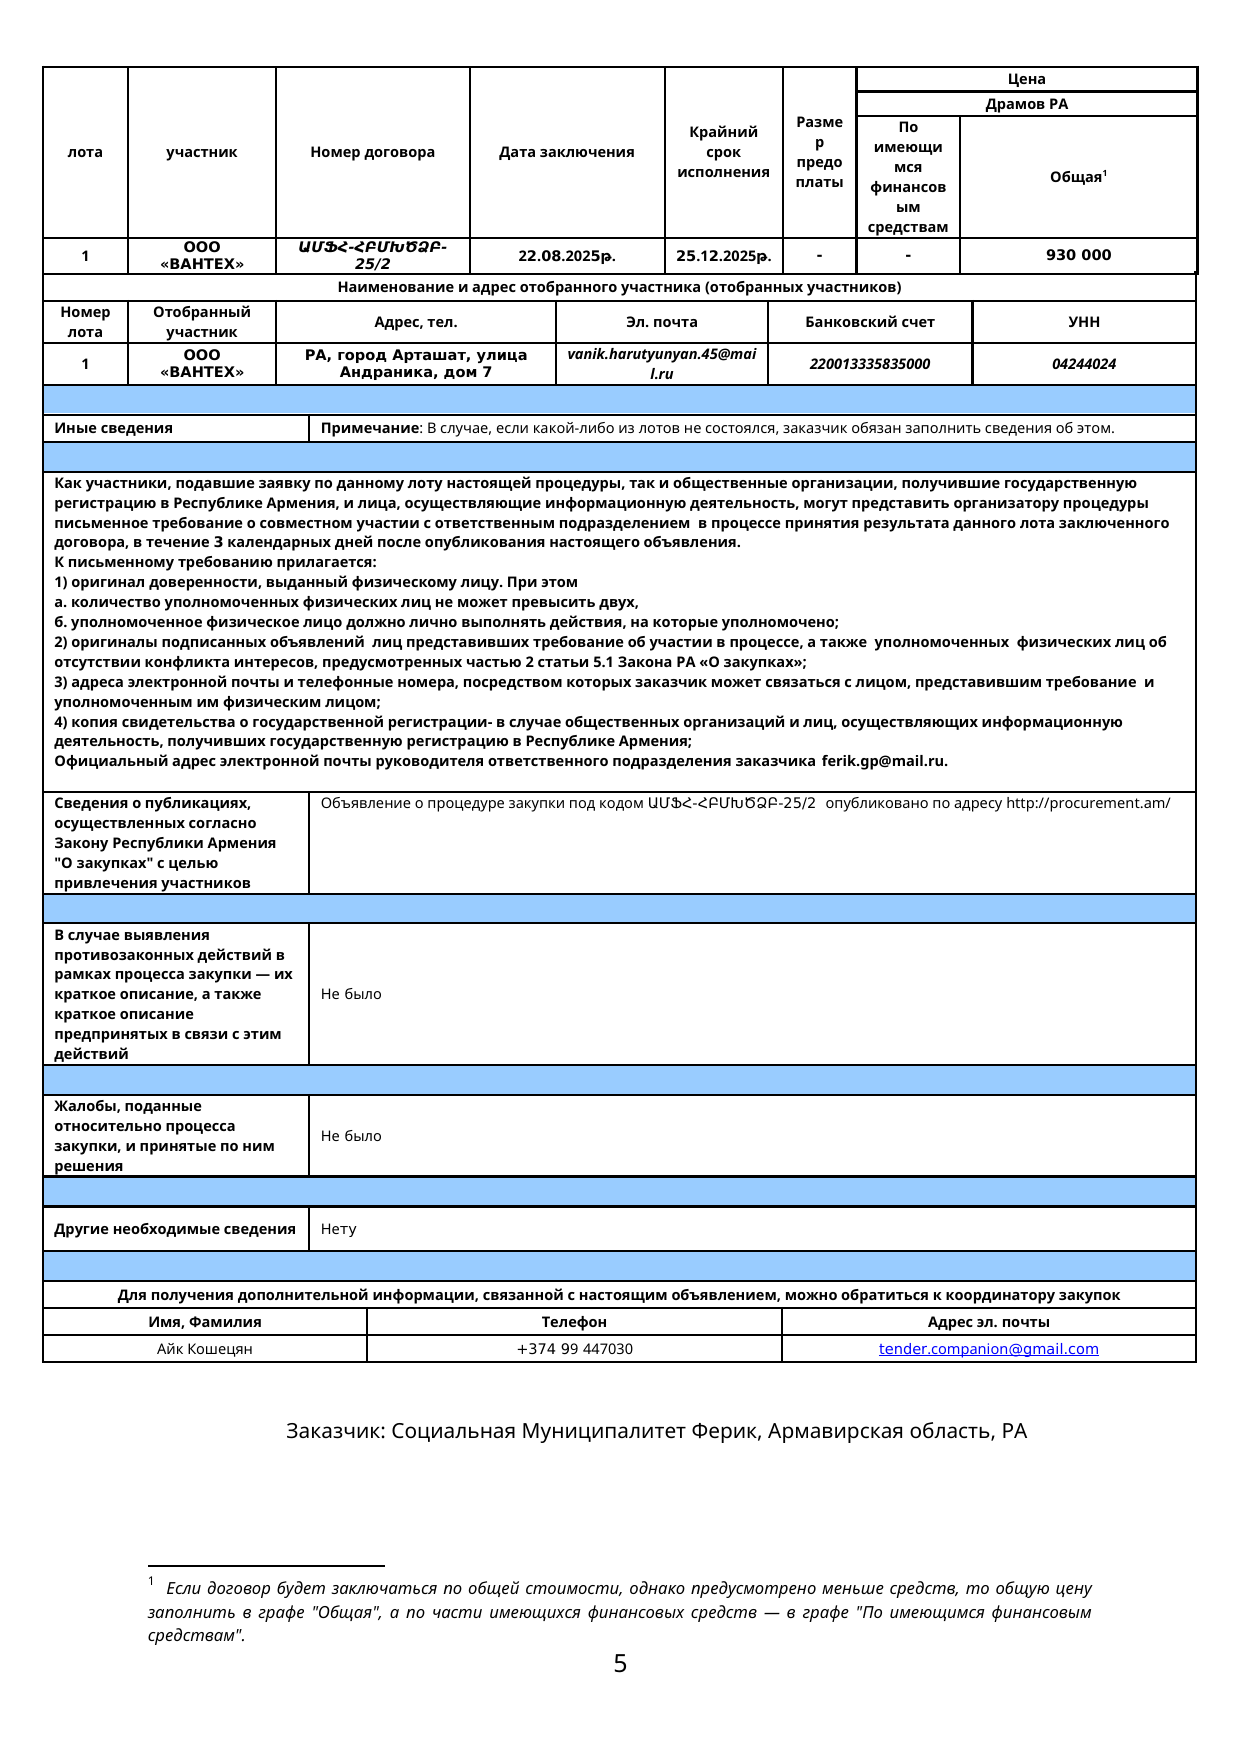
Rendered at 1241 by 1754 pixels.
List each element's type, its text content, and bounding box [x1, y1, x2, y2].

table_cell Дата заключения [471, 68, 664, 237]
table_cell Объявление о процедуре закупки под кодом ԱՄՖՀ-ՀԲՄԽԾՁԲ-25/2 опубликовано по адресу http://procurement.am/ [310, 793, 1195, 892]
table_cell Другие необходимые сведения [44, 1208, 308, 1250]
table_cell tender.companion@gmail.com [783, 1336, 1195, 1361]
table_cell 22.08.2025թ. [471, 239, 664, 273]
table_cell Драмов РА [858, 93, 1196, 115]
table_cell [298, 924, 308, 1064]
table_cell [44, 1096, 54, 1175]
table_cell Номер лота [44, 68, 127, 237]
table_cell Адрес, тел. [277, 302, 555, 342]
table_cell +374 99 447030 [368, 1336, 781, 1361]
table_cell По имеющимся финансовым средствам [858, 117, 959, 237]
table_cell Иные сведения [44, 416, 308, 441]
table_cell Как участники, подавшие заявку по данному лоту настоящей процедуры, так и общественные организации, получившие государственную регистрацию в Республике Армения, и лица, осуществляющие информационную деятельность, могут представить организатору процедуры письменное требование о совместном участии с ответственным подразделением в процессе принятия результата данного лота заключенного договора, в течение 3 календарных дней после опубликования настоящего объявления. К письменному требованию прилагается: 1) оригинал доверенности, выданный физическому лицу. При этом а. количество уполномоченных физических лиц не может превысить двух, б. уполномоченное физическое лицо должно лично выполнять действия, на которые уполномочено; 2) оригиналы подписанных объявлений лиц представивших требование об участии в процессе, а также уполномоченных физических лиц об отсутствии конфликта интересов, предусмотренных частью 2 статьи 5.1 Закона РА «О закупках»; 3) адреса электронной почты и телефонные номера, посредством которых заказчик может связаться с лицом, представившим требование и уполномоченным им физическим лицом; 4) копия свидетельства о государственной регистрации- в случае общественных организаций и лиц, осуществляющих информационную деятельность, получивших государственную регистрацию в Республике Армения; Официальный адрес электронной почты руководителя ответственного подразделения заказчика ferik.gp@mail.ru. [44, 473, 1195, 791]
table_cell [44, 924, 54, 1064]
table_cell Примечание: В случае, если какой-либо из лотов не состоялся, заказчик обязан заполнить сведения об этом. [310, 416, 1195, 441]
table_cell Отобранный участник [129, 302, 275, 342]
table_cell [44, 1252, 1195, 1280]
table_cell [44, 386, 1195, 413]
table_cell Номер договора [277, 68, 469, 237]
table_cell Номер лота [44, 302, 127, 342]
table_cell 04244024 [974, 344, 1195, 383]
table_cell - [784, 239, 855, 273]
table_cell 220013335835000 [769, 344, 971, 383]
table_cell Не было [310, 924, 1195, 1064]
table_cell Общая [961, 117, 1196, 237]
table_cell [44, 1178, 1195, 1205]
table_cell Не было [310, 1096, 1195, 1175]
table_cell Айк Кошецян [44, 1336, 366, 1361]
table_cell РА, город Арташат, улица Андраника, дом 7 [277, 344, 555, 383]
table_cell 930 000 [961, 239, 1196, 273]
table_cell Имя, Фамилия [44, 1309, 366, 1334]
table_cell Отобранный участник [129, 68, 275, 237]
table_cell Сведения о публикациях, осуществленных согласно Закону Республики Армения "О закупках" с целью привлечения участников [44, 793, 308, 892]
table_cell Крайний срок исполнения [666, 68, 782, 237]
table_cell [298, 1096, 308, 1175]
table_cell - [858, 239, 959, 273]
table_cell ԱՄՖՀ-ՀԲՄԽԾՁԲ-25/2 [277, 239, 469, 273]
table_cell Для получения дополнительной информации, связанной с настоящим объявлением, можно обратиться к координатору закупок [44, 1282, 1195, 1307]
table_cell [44, 1066, 1195, 1094]
table_cell vanik.harutyunyan.45@mail.ru [557, 344, 767, 383]
table_cell ООО «ВАНТЕХ» [129, 344, 275, 383]
table_cell [44, 895, 1195, 922]
table_cell Эл. почта [557, 302, 767, 342]
table_cell ООО «ВАНТЕХ» [129, 239, 275, 273]
table_cell УНН [974, 302, 1195, 342]
table_cell Наименование и адрес отобранного участника (отобранных участников) [44, 275, 1195, 300]
table_cell 1 [44, 344, 127, 383]
table_cell Цена [858, 68, 1196, 90]
table_cell [44, 443, 1195, 471]
table_cell Размер предоплаты [784, 68, 855, 237]
table_cell Телефон [368, 1309, 781, 1334]
table_cell 25.12.2025թ. [666, 239, 782, 273]
table_cell Нету [310, 1208, 1195, 1250]
text Заказчик: Социальная Муниципалитет Ферик, Армавирская область, РА [148, 1417, 1092, 1445]
table_cell 1 [44, 239, 127, 273]
table_cell Адрес эл. почты [783, 1309, 1195, 1334]
table_cell Банковский счет [769, 302, 971, 342]
